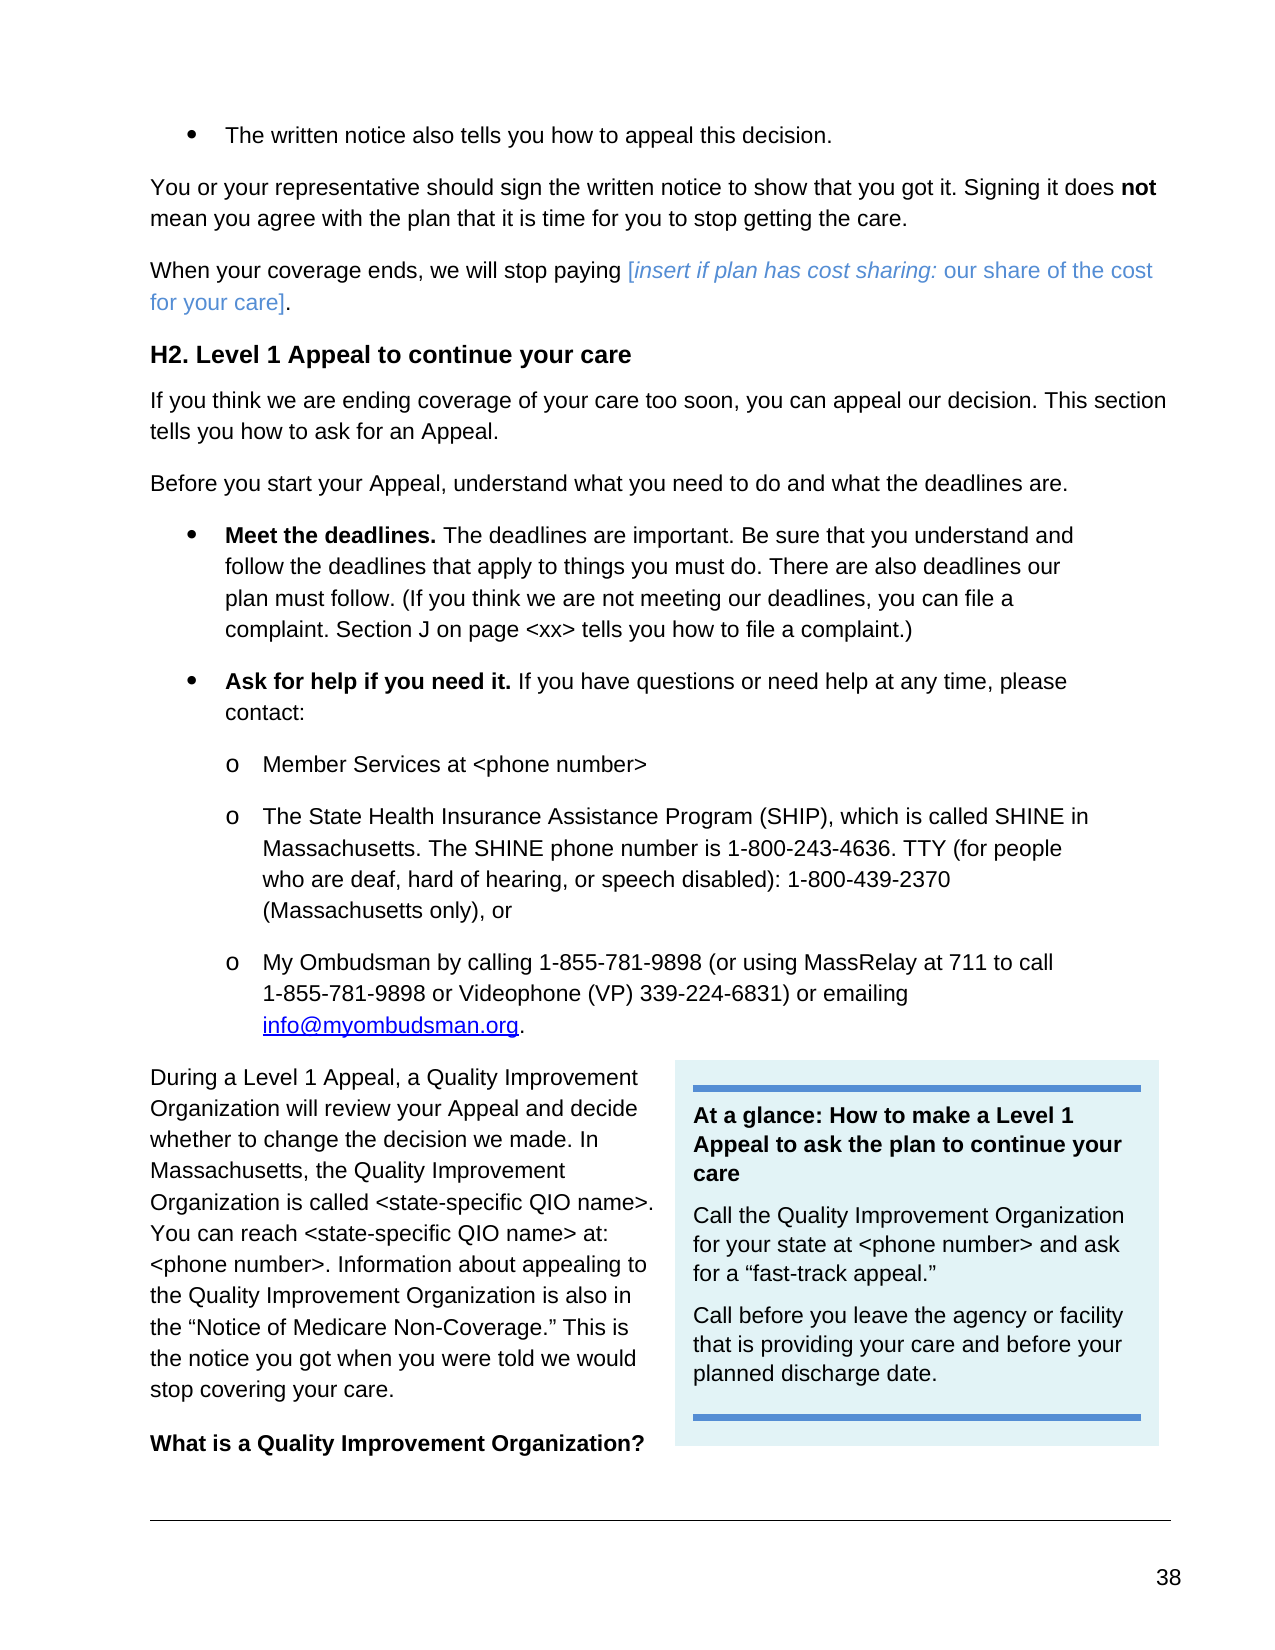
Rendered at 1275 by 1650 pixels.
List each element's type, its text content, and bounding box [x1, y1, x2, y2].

list The State Health Insurance Assistance Program (SHIP), which is called SHINE in Massachusetts. The SHINE phone number is 1-800-243-4636. TTY (for people who are deaf, hard of hearing, or speech disabled): 1-800-439-2370 (Massachusetts only), or [225, 800, 1096, 925]
list The written notice also tells you how to appeal this decision. [187, 118, 1096, 150]
text You or your representative should sign the written notice to show that you got it. Signing it does not mean you agree with the plan that it is time for you to stop getting the care. [150, 171, 1171, 233]
list Member Services at <phone number> [225, 748, 1096, 779]
text During a Level 1 Appeal, a Quality Improvement Organization will review your Appeal and decide whether to change the decision we made. In Massachusetts, the Quality Improvement Organization is called <state-specific QIO name>. You can reach <state-specific QIO name> at: <phone number>. Information about appealing to the Quality Improvement Organization is also in the “Notice of Medicare Non-Coverage.” This is the notice you got when you were told we would stop covering your care. [150, 1060, 675, 1404]
text When your coverage ends, we will stop paying [insert if plan has cost sharing: our share of the cost for your care]. [150, 254, 1171, 316]
table_header At a glance: How to make a Level 1 Appeal to ask the plan to continue your care Call the Quality Improvement Organization for your state at <phone number> and ask for a “fast-track appeal.” Call before you leave the agency or facility that is providing your care and before your planned discharge date. [688, 1073, 1146, 1433]
subtitle What is a Quality Improvement Organization? [150, 1425, 1096, 1458]
list Meet the deadlines. The deadlines are important. Be sure that you understand and follow the deadlines that apply to things you must do. There are also deadlines our plan must follow. (If you think we are not meeting our deadlines, you can file a complaint. Section J on page <xx> tells you how to file a complaint.) [187, 518, 1096, 643]
text If you think we are ending coverage of your care too soon, you can appeal our decision. This section tells you how to ask for an Appeal. [150, 383, 1171, 446]
text Before you start your Appeal, understand what you need to do and what the deadlines are. [150, 466, 1171, 498]
list Ask for help if you need it. If you have questions or need help at any time, please contact: [187, 664, 1096, 727]
list My Ombudsman by calling 1-855-781-9898 (or using MassRelay at 711 to call 1-855-781-9898 or Videophone (VP) 339-224-6831) or emailing info@myombudsman.org. [225, 946, 1096, 1039]
subtitle H2. Level 1 Appeal to continue your care [150, 337, 1096, 371]
